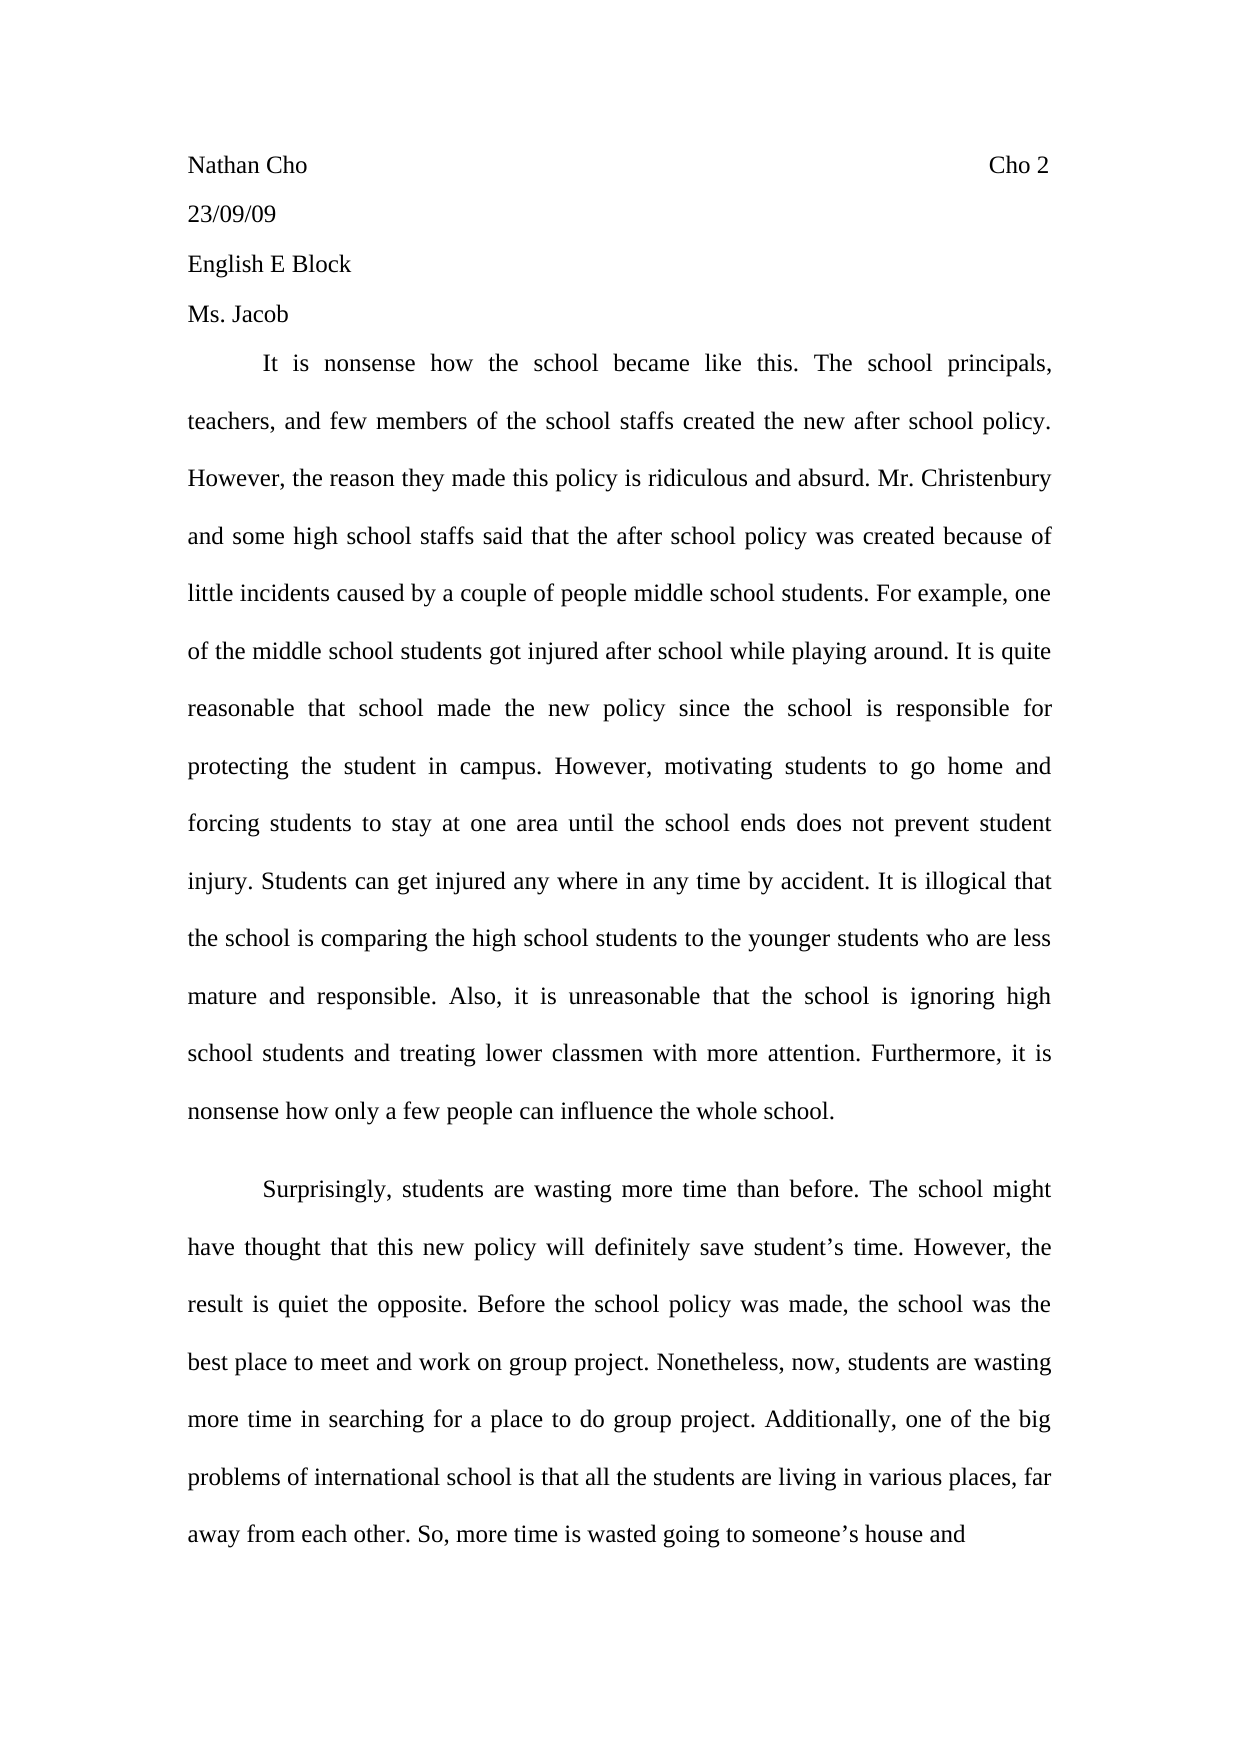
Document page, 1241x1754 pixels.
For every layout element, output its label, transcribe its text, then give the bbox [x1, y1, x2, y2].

text Surprisingly, students are wasting more time than before. The school might have thought that this new policy will definitely save student’s time. However, the result is quiet the opposite. Before the school policy was made, the school was the best place to meet and work on group project. Nonetheless, now, students are wasting more time in searching for a place to do group project. Additionally, one of the big problems of international school is that all the students are living in various places, far away from each other. So, more time is wasted going to someone’s house and [187, 1174, 1053, 1548]
text Nathan Cho Cho 2 [187, 150, 1053, 179]
text 23/09/09 [187, 199, 1053, 228]
text It is nonsense how the school became like this. The school principals, teachers, and few members of the school staffs created the new after school policy. However, the reason they made this policy is ridiculous and absurd. Mr. Christenbury and some high school staffs said that the after school policy was created because of little incidents caused by a couple of people middle school students. For example, one of the middle school students got injured after school while playing around. It is quite reasonable that school made the new policy since the school is responsible for protecting the student in campus. However, motivating students to go home and forcing students to stay at one area until the school ends does not prevent student injury. Students can get injured any where in any time by accident. It is illogical that the school is comparing the high school students to the younger students who are less mature and responsible. Also, it is unreasonable that the school is ignoring high school students and treating lower classmen with more attention. Furthermore, it is nonsense how only a few people can influence the whole school. [187, 348, 1053, 1124]
text English E Block [187, 249, 1053, 278]
text Ms. Jacob [187, 299, 1053, 327]
